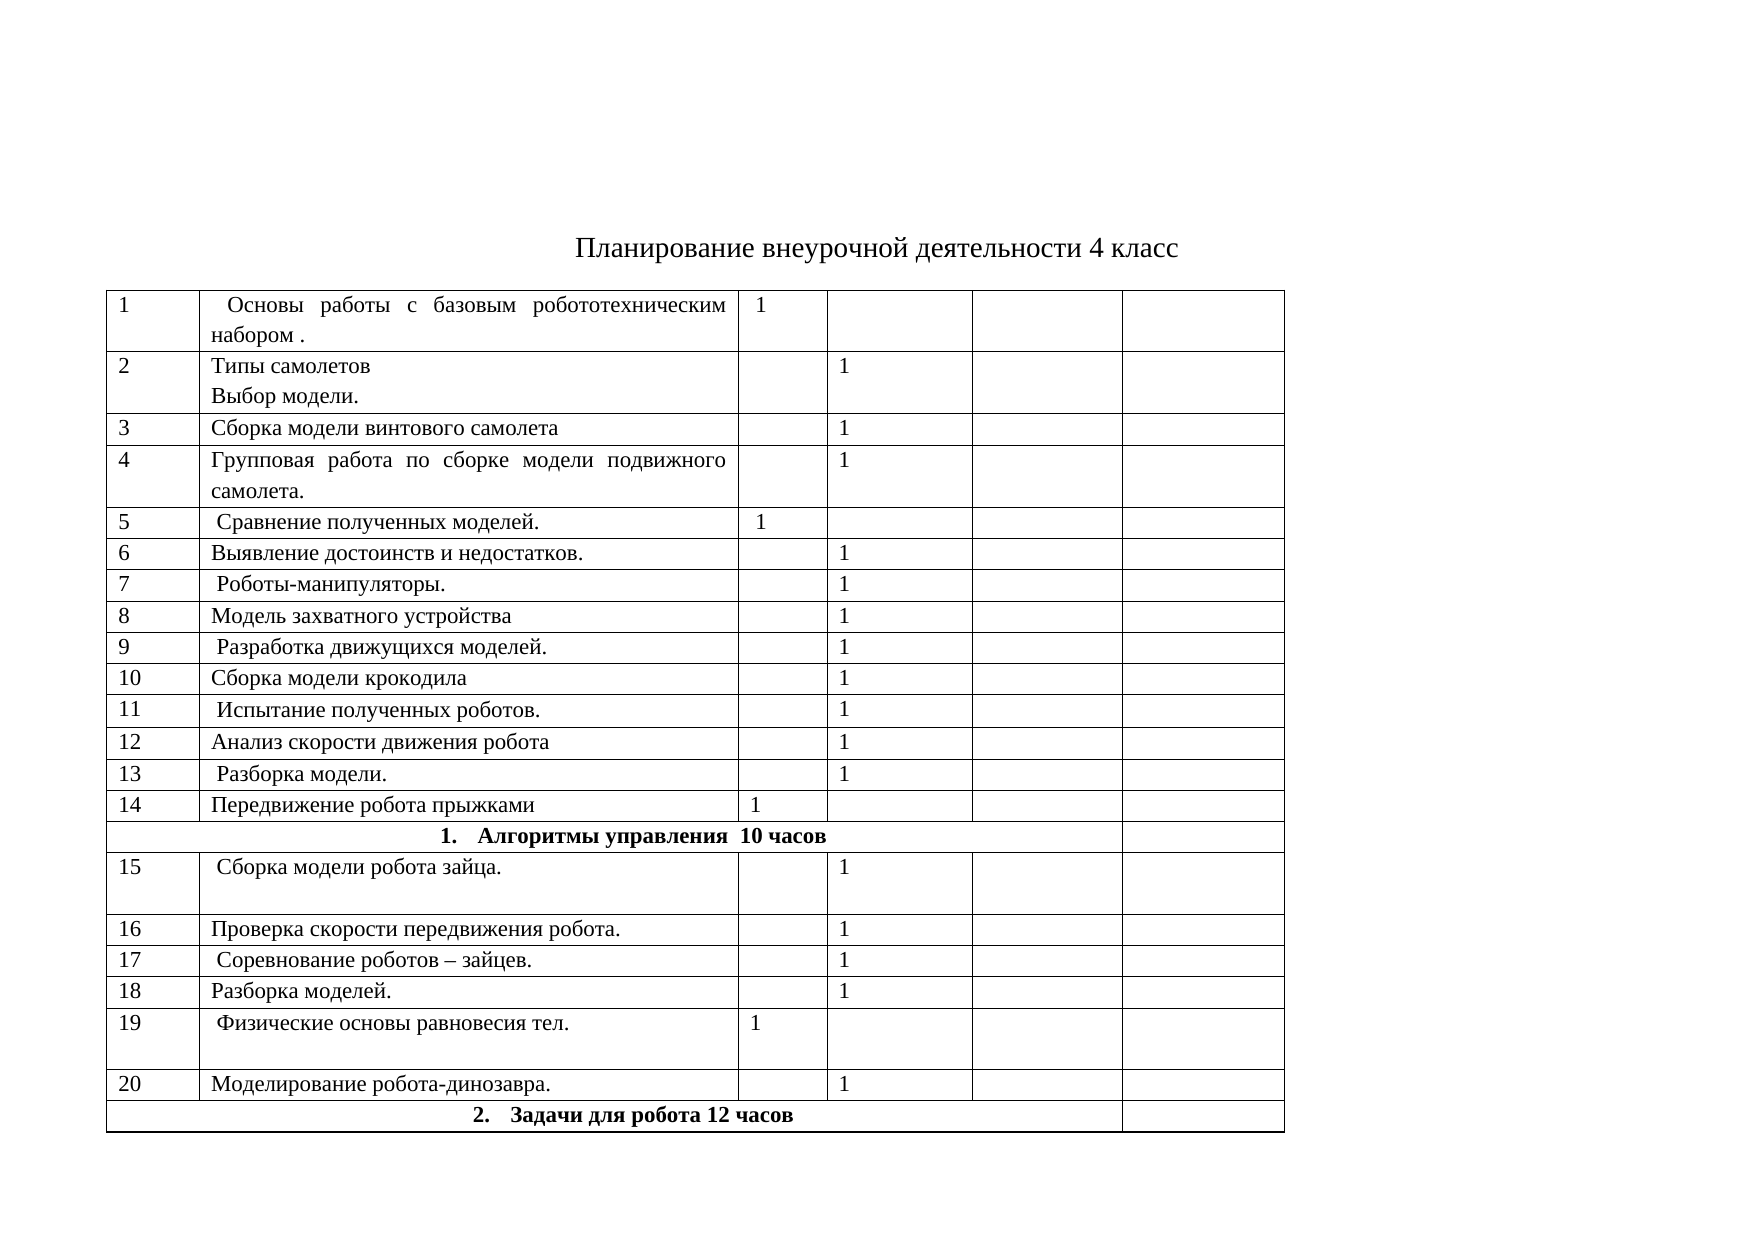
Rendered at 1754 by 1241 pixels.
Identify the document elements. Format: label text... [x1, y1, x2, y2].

table_cell 10 [107, 664, 199, 694]
table_cell 1 [828, 539, 972, 569]
table_cell [1123, 1009, 1284, 1069]
table_cell 1 [739, 1009, 827, 1069]
table_cell [739, 446, 827, 507]
table_cell 7 [107, 570, 199, 601]
table_cell 5 [107, 508, 199, 538]
table_cell [973, 446, 1122, 507]
table_cell 18 [107, 977, 199, 1007]
table_cell 1 [828, 760, 972, 790]
table_cell 3 [107, 414, 199, 445]
table_cell [739, 414, 827, 445]
table_cell 1 [828, 977, 972, 1007]
table_cell [828, 1009, 972, 1069]
table_cell 1 [739, 791, 827, 821]
table_cell [739, 977, 827, 1007]
table_cell [973, 602, 1122, 632]
table_cell [973, 539, 1122, 569]
table_cell Роботы-манипуляторы. [200, 570, 738, 601]
table_cell Анализ скорости движения робота [200, 728, 738, 758]
table_cell 20 [107, 1070, 199, 1100]
table_cell [1123, 760, 1284, 790]
table_cell Моделирование робота-динозавра. [200, 1070, 738, 1100]
table_cell 11 [107, 695, 199, 727]
table_cell [1123, 695, 1284, 727]
table_cell [739, 1070, 827, 1100]
text Планирование внеурочной деятельности 4 класс [118, 230, 1636, 264]
table_cell [973, 760, 1122, 790]
table_cell [739, 664, 827, 694]
table_cell 1 [828, 570, 972, 601]
table_cell 1 [828, 728, 972, 758]
table_cell 4 [107, 446, 199, 507]
table_cell [1123, 728, 1284, 758]
table_cell 17 [107, 946, 199, 976]
table_cell 1 [828, 915, 972, 945]
table_cell [1123, 915, 1284, 945]
table_cell Соревнование роботов – зайцев. [200, 946, 738, 976]
table_cell [973, 977, 1122, 1007]
table_cell [973, 414, 1122, 445]
table_cell 1 [739, 508, 827, 538]
table_cell 13 [107, 760, 199, 790]
table_cell [973, 853, 1122, 914]
table_cell [739, 352, 827, 412]
table_cell 1 [828, 946, 972, 976]
table_cell [1123, 977, 1284, 1007]
table_cell [1123, 1101, 1284, 1131]
table_cell Модель захватного устройства [200, 602, 738, 632]
table_header [1123, 291, 1284, 351]
table_header Основы работы с базовым робототехническим набором . [200, 291, 738, 351]
table_cell [973, 664, 1122, 694]
table_cell 6 [107, 539, 199, 569]
table_cell [739, 728, 827, 758]
table_cell Разработка движущихся моделей. [200, 633, 738, 663]
table_cell 15 [107, 853, 199, 914]
table_cell 1 [828, 664, 972, 694]
table_cell [739, 539, 827, 569]
table_cell [1123, 446, 1284, 507]
table_cell 9 [107, 633, 199, 663]
table_cell [1123, 1070, 1284, 1100]
table_cell [973, 946, 1122, 976]
table_header 1 [107, 291, 199, 351]
table_cell [1123, 946, 1284, 976]
table_cell [1123, 508, 1284, 538]
table_header [828, 291, 972, 351]
table_cell [739, 602, 827, 632]
table_cell [973, 508, 1122, 538]
table_cell [973, 633, 1122, 663]
table_cell [1123, 822, 1284, 852]
table_cell [739, 853, 827, 914]
table_cell 2 [107, 352, 199, 412]
table_cell 1 [828, 602, 972, 632]
table_cell Сборка модели робота зайца. [200, 853, 738, 914]
table_cell [973, 728, 1122, 758]
table_cell Сборка модели крокодила [200, 664, 738, 694]
table_cell [1123, 414, 1284, 445]
table_cell 1 [828, 633, 972, 663]
table_cell [828, 508, 972, 538]
table_cell [739, 570, 827, 601]
table_cell 1 [828, 695, 972, 727]
table_cell Испытание полученных роботов. [200, 695, 738, 727]
table_cell [973, 570, 1122, 601]
table_cell [1123, 602, 1284, 632]
table_cell [739, 633, 827, 663]
table_cell [1123, 539, 1284, 569]
table_cell Типы самолетов Выбор модели. [200, 352, 738, 412]
table_cell [973, 1009, 1122, 1069]
table_cell [973, 1070, 1122, 1100]
table_cell Разборка модели. [200, 760, 738, 790]
table_cell 1 [828, 352, 972, 412]
table_cell [739, 760, 827, 790]
table_cell Разборка моделей. [200, 977, 738, 1007]
table_cell [1123, 633, 1284, 663]
table_cell [973, 791, 1122, 821]
table_cell [739, 915, 827, 945]
table_header [973, 291, 1122, 351]
table_cell 12 [107, 728, 199, 758]
table_cell [1123, 853, 1284, 914]
table_cell Групповая работа по сборке модели подвижного самолета. [200, 446, 738, 507]
table_cell Проверка скорости передвижения робота. [200, 915, 738, 945]
table_cell Сборка модели винтового самолета [200, 414, 738, 445]
table_cell [973, 915, 1122, 945]
table_cell 16 [107, 915, 199, 945]
table_cell Алгоритмы управления 10 часов [107, 822, 1122, 852]
table_cell [1123, 352, 1284, 412]
table_cell Передвижение робота прыжками [200, 791, 738, 821]
table_cell Сравнение полученных моделей. [200, 508, 738, 538]
table_cell 19 [107, 1009, 199, 1069]
table_cell [828, 791, 972, 821]
table_cell [1123, 570, 1284, 601]
table_cell 14 [107, 791, 199, 821]
table_cell Физические основы равновесия тел. [200, 1009, 738, 1069]
table_cell 1 [828, 853, 972, 914]
table_cell [1123, 664, 1284, 694]
table_cell Выявление достоинств и недостатков. [200, 539, 738, 569]
table_cell 1 [828, 446, 972, 507]
table_cell [739, 946, 827, 976]
table_cell [973, 695, 1122, 727]
table_header 1 [739, 291, 827, 351]
table_cell [739, 695, 827, 727]
table_cell [1123, 791, 1284, 821]
table_cell Задачи для робота 12 часов [107, 1101, 1122, 1131]
table_cell 1 [828, 1070, 972, 1100]
table_cell 1 [828, 414, 972, 445]
table_cell [973, 352, 1122, 412]
table_cell 8 [107, 602, 199, 632]
